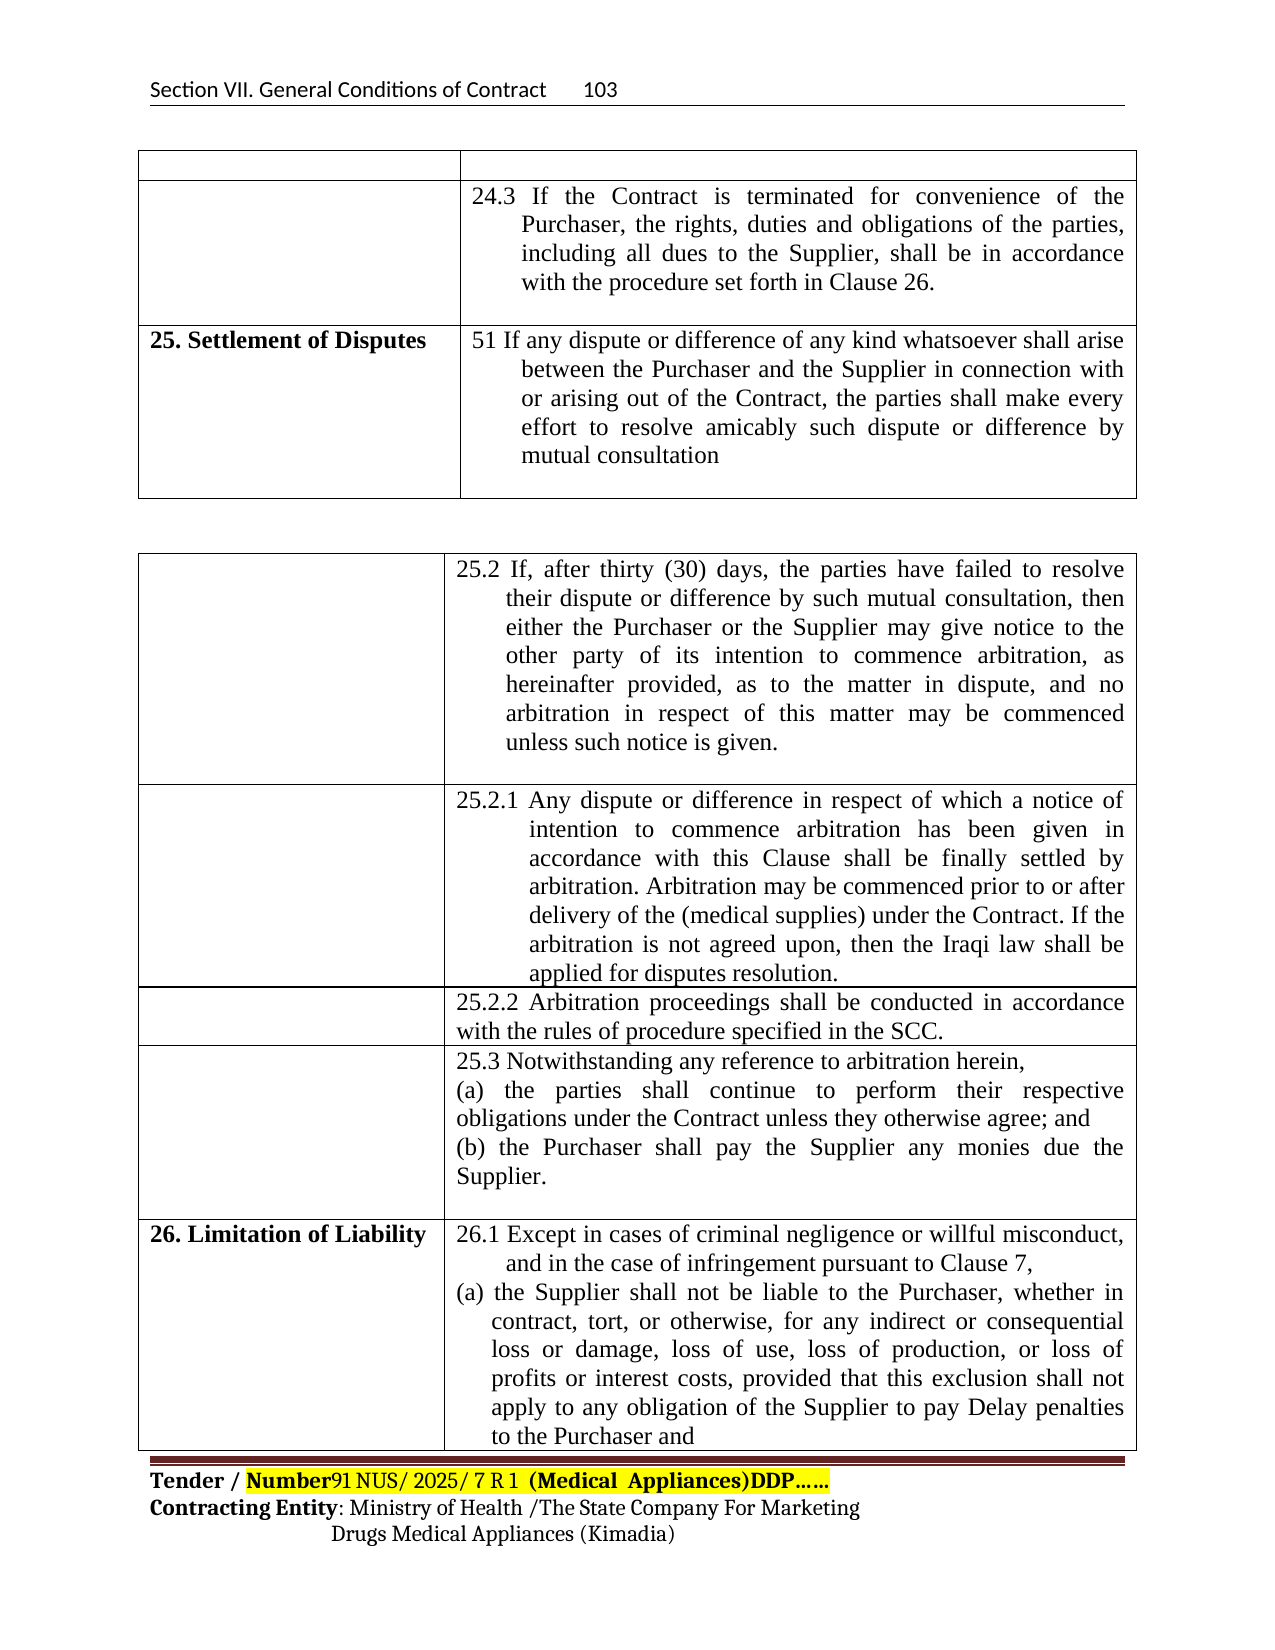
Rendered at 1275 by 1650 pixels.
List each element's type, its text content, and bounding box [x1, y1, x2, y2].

table_cell [139, 785, 444, 986]
table_cell [139, 151, 460, 180]
table_cell 25.2.1 Any dispute or difference in respect of which a notice of intention to commence arbitration has been given in accordance with this Clause shall be finally settled by arbitration. Arbitration may be commenced prior to or after delivery of the (medical supplies) under the Contract. If the arbitration is not agreed upon, then the Iraqi law shall be applied for disputes resolution. [445, 785, 1136, 986]
table_cell [139, 1046, 444, 1218]
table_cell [139, 1220, 444, 1449]
table_cell [139, 181, 460, 324]
table_header [139, 554, 444, 784]
table_cell [139, 988, 444, 1045]
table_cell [461, 151, 1136, 180]
table_cell 24.3 If the Contract is terminated for convenience of the Purchaser, the rights, duties and obligations of the parties, including all dues to the Supplier, shall be in accordance with the procedure set forth in Clause 26. [461, 181, 1136, 324]
table_cell 25. Settlement of Disputes [139, 326, 460, 498]
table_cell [445, 1220, 1136, 1449]
table_header 25.2 If, after thirty (30) days, the parties have failed to resolve their dispute or difference by such mutual consultation, then either the Purchaser or the Supplier may give notice to the other party of its intention to commence arbitration, as hereinafter provided, as to the matter in dispute, and no arbitration in respect of this matter may be commenced unless such notice is given. [445, 554, 1136, 784]
table_cell 25.2.2 Arbitration proceedings shall be conducted in accordance with the rules of procedure specified in the SCC. [445, 988, 1136, 1045]
table_cell 51 If any dispute or difference of any kind whatsoever shall arise between the Purchaser and the Supplier in connection with or arising out of the Contract, the parties shall make every effort to resolve amicably such dispute or difference by mutual consultation [461, 326, 1136, 498]
table_cell 25.3 Notwithstanding any reference to arbitration herein, (a) the parties shall continue to perform their respective obligations under the Contract unless they otherwise agree; and (b) the Purchaser shall pay the Supplier any monies due the Supplier. [445, 1046, 1136, 1218]
